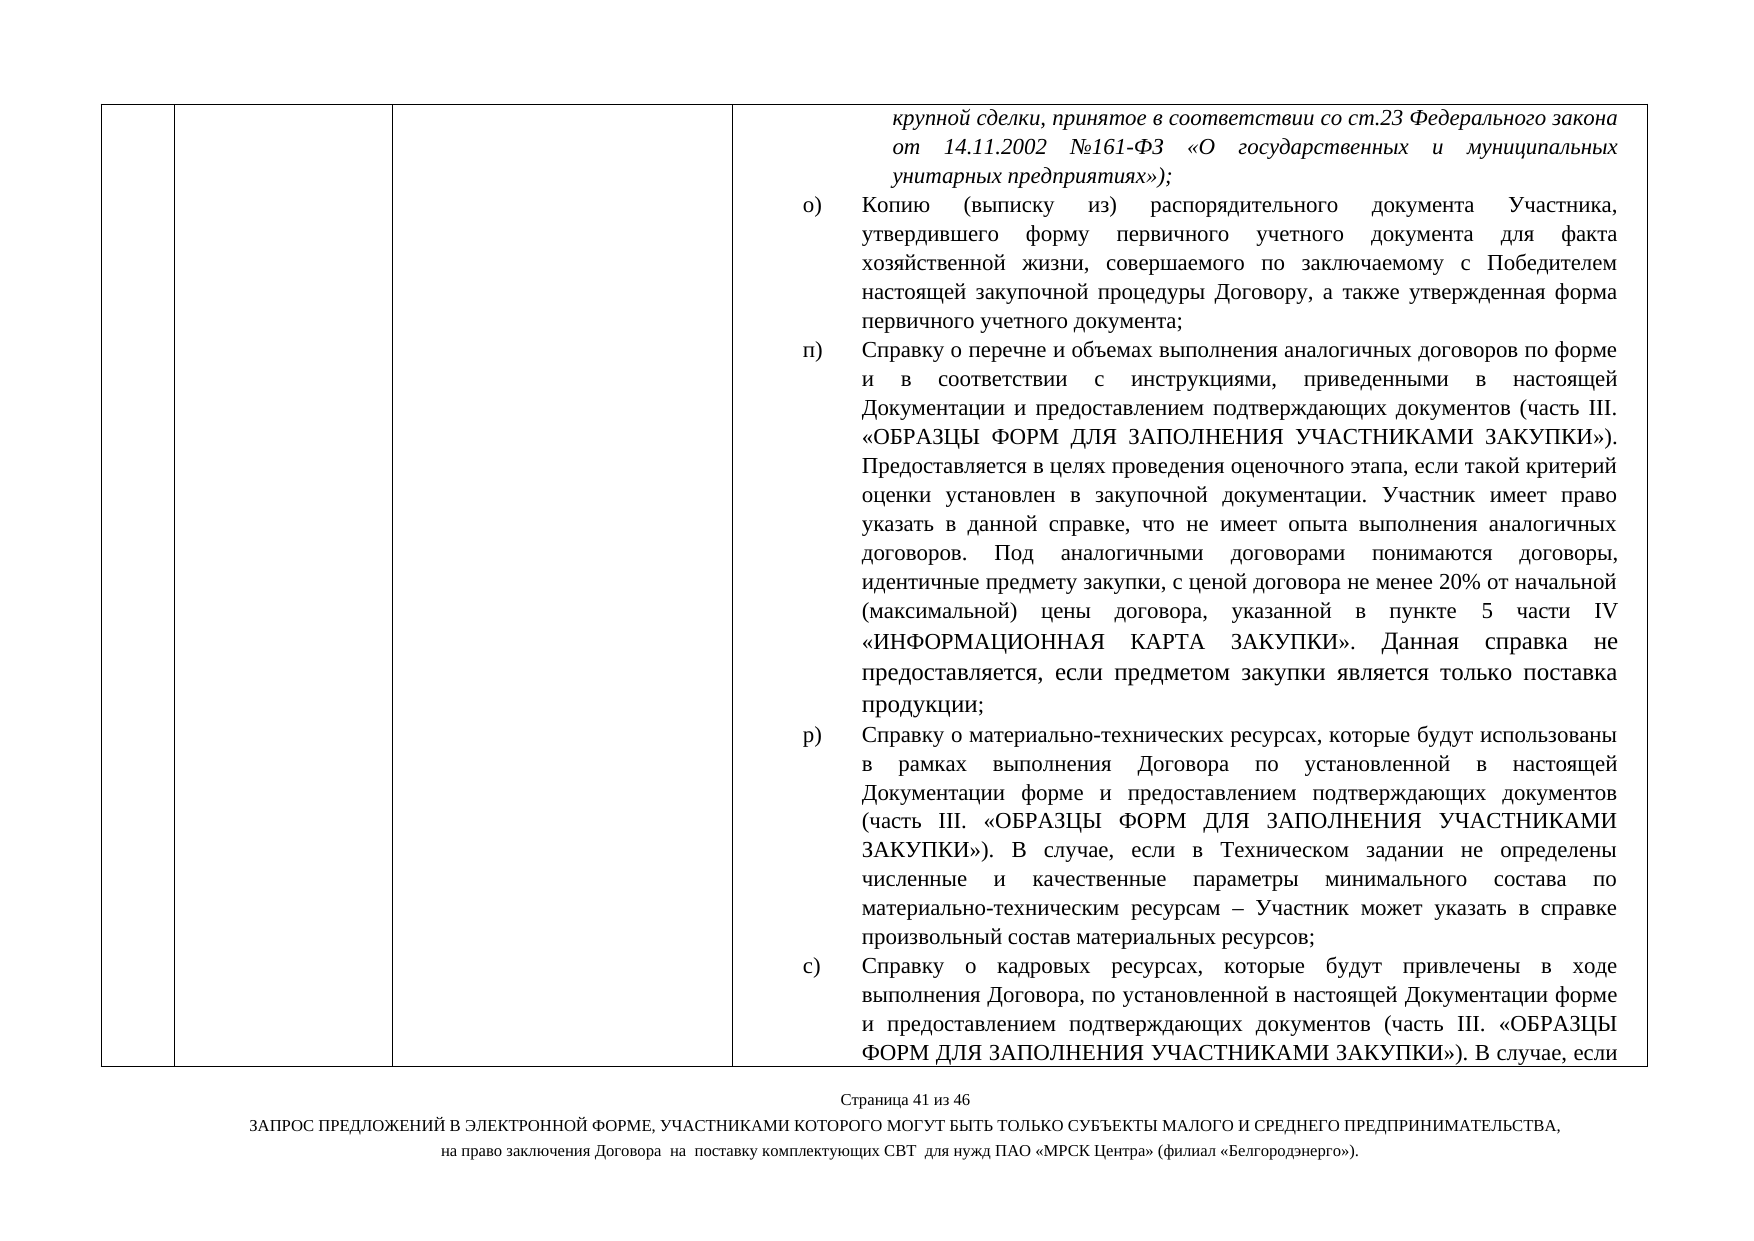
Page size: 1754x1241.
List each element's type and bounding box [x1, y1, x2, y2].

table_cell [393, 105, 732, 1066]
table_cell [102, 105, 174, 1066]
table_cell [733, 105, 1647, 1066]
table_cell [175, 105, 392, 1066]
